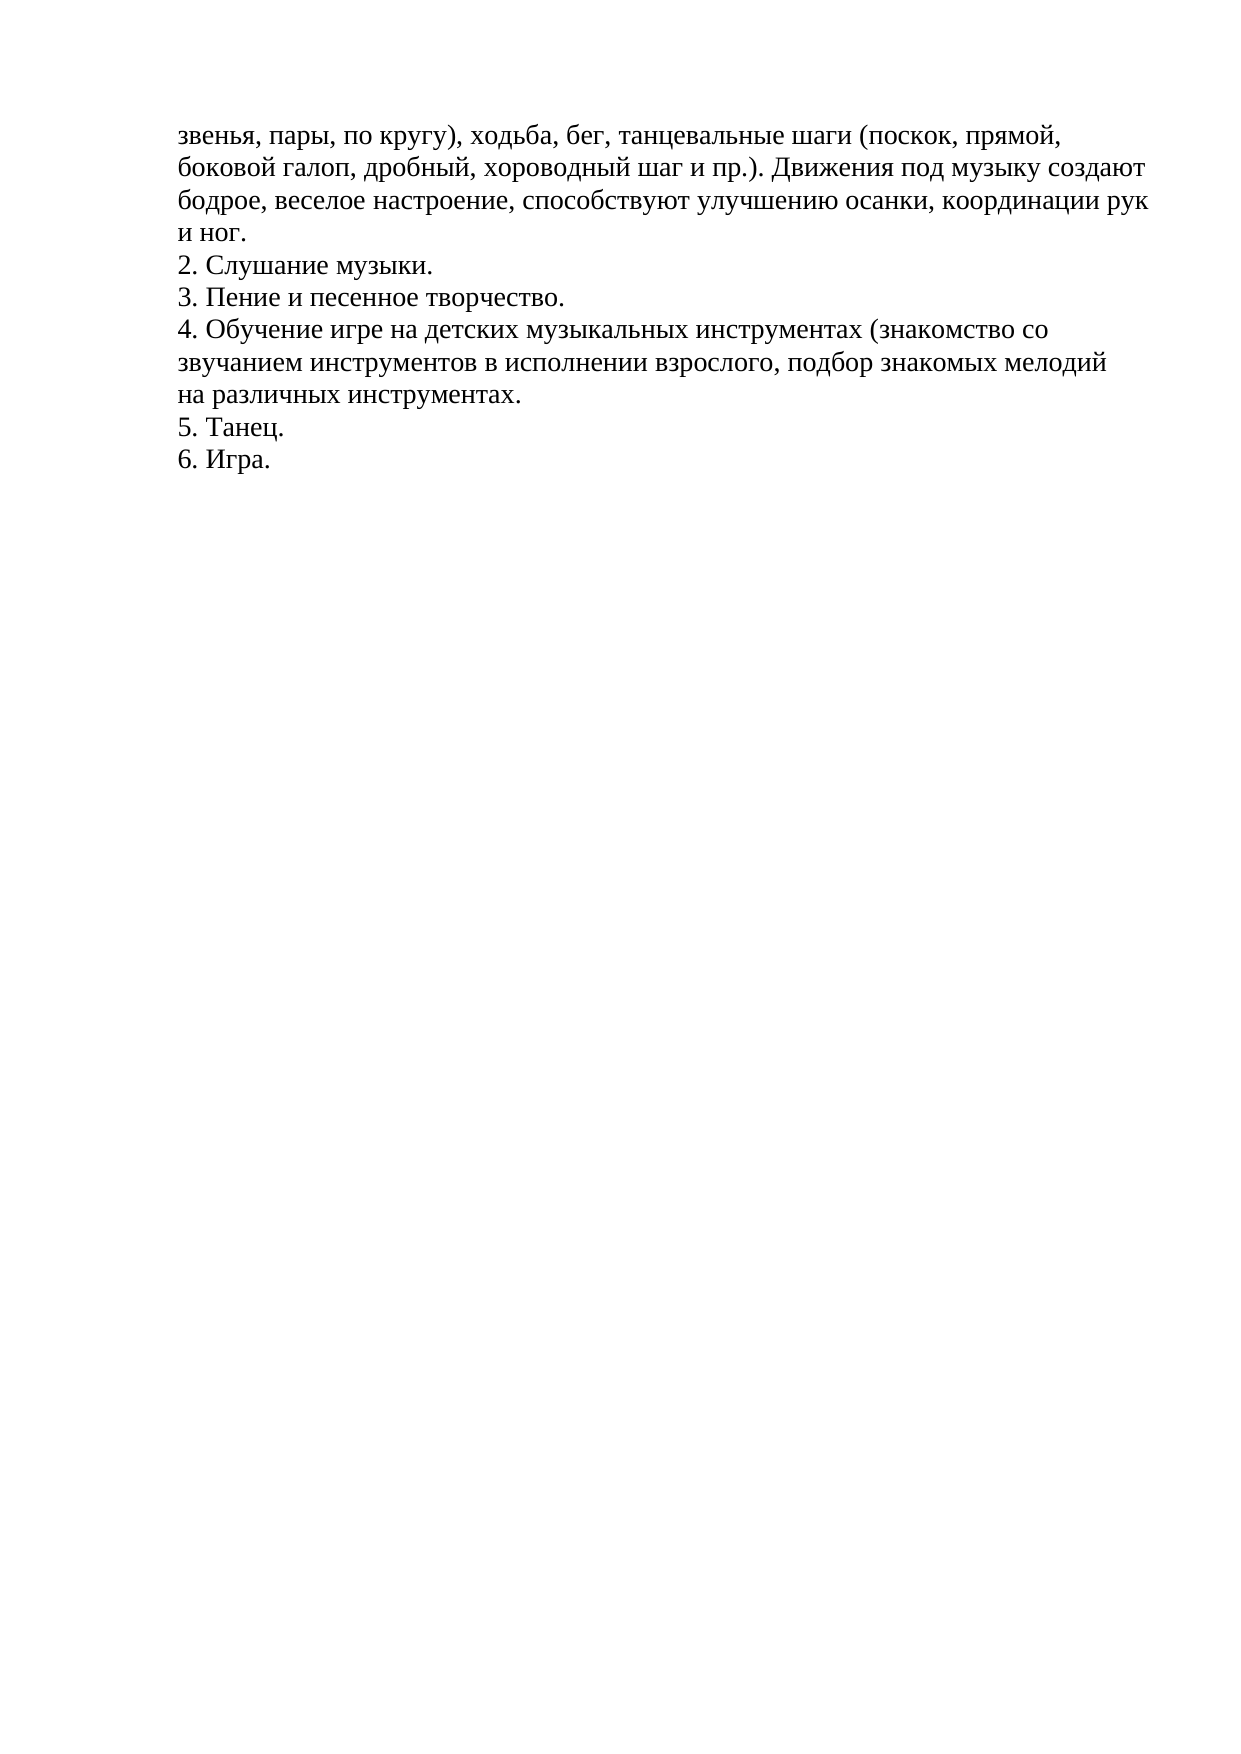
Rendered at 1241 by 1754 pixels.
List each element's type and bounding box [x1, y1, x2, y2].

text [177, 118, 1152, 474]
